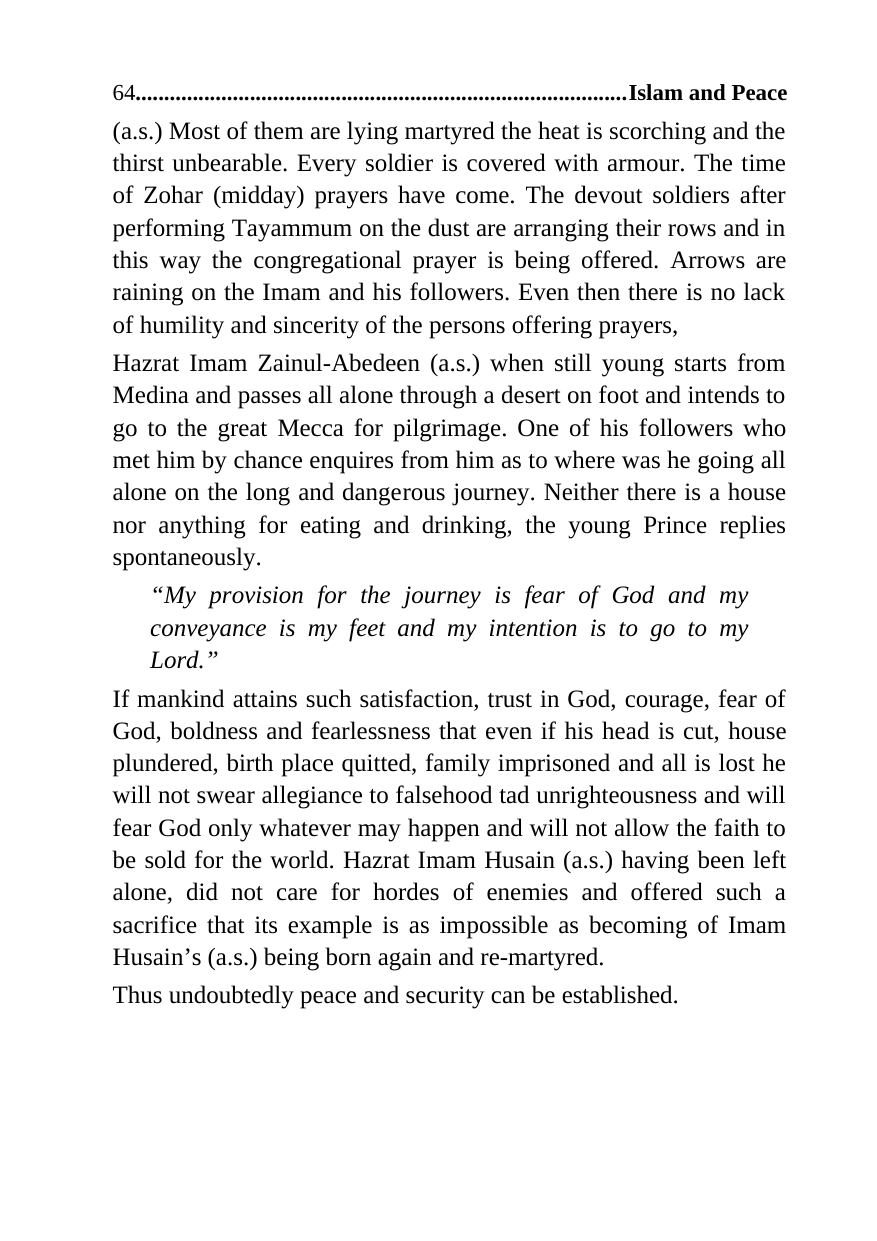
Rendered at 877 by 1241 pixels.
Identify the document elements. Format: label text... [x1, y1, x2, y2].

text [112, 113, 787, 339]
text Thus undoubtedly peace and security can be established. [112, 978, 787, 1010]
text Hazrat Imam Zainul-Abedeen (a.s.) when still young starts from and passes all alone through a desert on foot and intends to go to the great for pilgrimage. One of his followers who met him by chance enquires from him as to where was he going all alone on the long and dangerous journey. Neither there is a house nor anything for eating and drinking, the young Prince replies spontaneously. [112, 346, 787, 572]
text “My provision for the journey is fear of God and my conveyance is my feet and my intention is to go to my Lord.” [150, 578, 749, 675]
text If mankind attains such satisfaction, trust in God, courage, fear of God, boldness and fearlessness that even if his head is cut, house plundered, birth place quitted, family imprisoned and all is lost he will not swear allegiance to falsehood tad unrighteousness and will fear God only whatever may happen and will not allow the faith to be sold for the world. Hazrat Imam Husain (a.s.) having been left alone, did not care for hordes of enemies and offered such a sacrifice that its example is as impossible as becoming of Imam Husain’s (a.s.) being born again and re-martyred. [112, 681, 787, 972]
